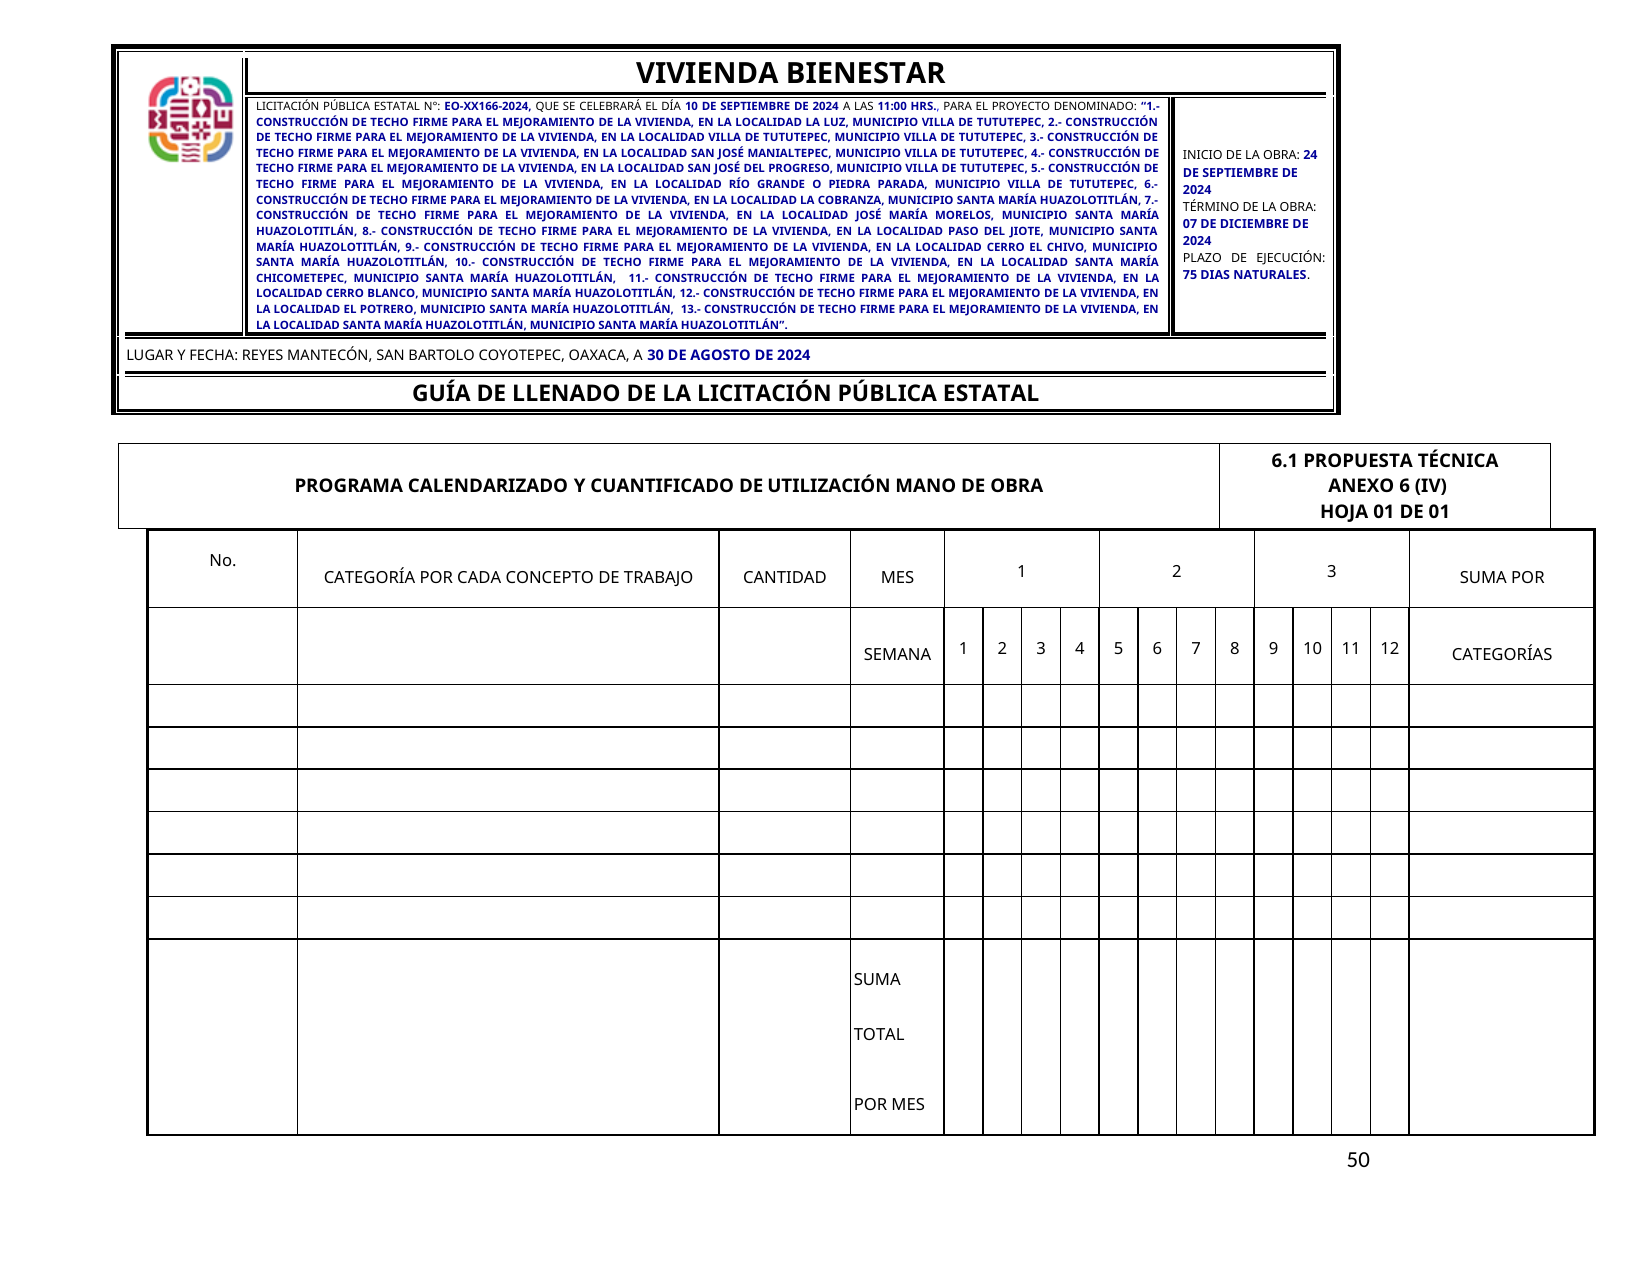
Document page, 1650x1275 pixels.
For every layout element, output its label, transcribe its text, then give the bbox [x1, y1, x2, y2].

table_cell [149, 1064, 297, 1134]
table_cell [1410, 855, 1593, 896]
table_cell [1332, 685, 1370, 726]
table_header 3 [1255, 531, 1409, 607]
table_cell 5 [1100, 608, 1137, 683]
table_cell [1371, 1064, 1408, 1134]
table_cell [1100, 855, 1137, 896]
table_cell [149, 940, 297, 1064]
table_cell 9 [1255, 608, 1292, 683]
table_cell [1371, 897, 1408, 938]
table_header 2 [1100, 531, 1254, 607]
table_cell [1100, 940, 1137, 1064]
table_cell [984, 855, 1021, 896]
table_cell [1100, 728, 1137, 768]
table_cell [1216, 812, 1253, 853]
table_cell [1177, 812, 1215, 853]
table_cell [720, 897, 850, 938]
table_cell [1371, 812, 1408, 853]
table_cell [851, 855, 943, 896]
table_cell [1216, 855, 1253, 896]
table_cell [298, 728, 718, 768]
table_cell [1100, 1064, 1137, 1134]
table_cell [149, 685, 297, 726]
table_cell [298, 1064, 718, 1134]
table_cell [298, 855, 718, 896]
table_cell [1100, 770, 1137, 811]
table_cell [1216, 770, 1253, 811]
table_cell [851, 812, 943, 853]
table_header MES [851, 531, 944, 607]
table_cell [1332, 855, 1370, 896]
table_cell [1139, 1064, 1176, 1134]
table_cell [1022, 855, 1060, 896]
table_cell [1100, 897, 1137, 938]
table_cell [1410, 812, 1593, 853]
table_cell [1022, 770, 1060, 811]
table_cell [945, 812, 982, 853]
table_cell [720, 770, 850, 811]
table_cell [1332, 1064, 1370, 1134]
table_cell [945, 685, 982, 726]
table_cell [1216, 728, 1253, 768]
table_cell [1332, 728, 1370, 768]
table_cell [851, 897, 943, 938]
table_cell [149, 812, 297, 853]
table_header No. [149, 531, 297, 607]
table_cell [1061, 812, 1098, 853]
table_cell [720, 940, 850, 1064]
table_cell [1177, 728, 1215, 768]
table_cell [1410, 770, 1593, 811]
table_cell [1410, 897, 1593, 938]
table_cell [1294, 812, 1331, 853]
table_cell [1061, 940, 1098, 1064]
table_cell 10 [1294, 608, 1331, 683]
table_header SUMA POR [1410, 531, 1593, 607]
table_cell [1139, 940, 1176, 1064]
table_cell [298, 770, 718, 811]
table_cell 11 [1332, 608, 1370, 683]
table_cell [720, 855, 850, 896]
table_cell CATEGORÍAS [1410, 608, 1593, 683]
table_cell [1216, 1064, 1253, 1134]
table_cell [1061, 1064, 1098, 1134]
table_cell [945, 770, 982, 811]
table_cell [1294, 770, 1331, 811]
table_cell [1139, 685, 1176, 726]
table_cell [984, 940, 1021, 1064]
table_cell [1410, 1064, 1593, 1134]
table_cell 12 [1371, 608, 1408, 683]
table_cell [945, 855, 982, 896]
table_cell [1216, 940, 1253, 1064]
table_cell [1022, 940, 1060, 1064]
table_cell SEMANA [851, 608, 943, 683]
table_cell [1371, 940, 1408, 1064]
table_cell [1061, 855, 1098, 896]
table_cell [851, 770, 943, 811]
table_cell [1022, 728, 1060, 768]
table_cell [1022, 1064, 1060, 1134]
table_cell [1061, 685, 1098, 726]
table_cell [1216, 685, 1253, 726]
table_header PROGRAMA CALENDARIZADO Y CUANTIFICADO DE UTILIZACIÓN MANO DE OBRA [119, 444, 1219, 528]
table_cell [984, 1064, 1021, 1134]
table_cell 1 [945, 608, 982, 683]
table_cell 3 [1022, 608, 1060, 683]
table_cell [1371, 728, 1408, 768]
table_cell [851, 685, 943, 726]
table_cell [984, 728, 1021, 768]
table_cell [1294, 728, 1331, 768]
table_cell [1022, 685, 1060, 726]
table_cell [1139, 855, 1176, 896]
table_cell [149, 770, 297, 811]
table_cell [1371, 855, 1408, 896]
table_cell [1255, 855, 1292, 896]
table_cell [298, 608, 718, 683]
table_cell [1410, 728, 1593, 768]
table_cell [1100, 812, 1137, 853]
table_cell [984, 770, 1021, 811]
table_cell 2 [984, 608, 1021, 683]
table_cell [720, 812, 850, 853]
table_cell [984, 812, 1021, 853]
table_cell [1022, 897, 1060, 938]
table_cell [945, 1064, 982, 1134]
picture [137, 68, 242, 168]
table_cell [1022, 812, 1060, 853]
table_cell [1139, 897, 1176, 938]
table_cell [1216, 897, 1253, 938]
table_cell [1294, 855, 1331, 896]
table_cell [1139, 770, 1176, 811]
table_cell [149, 855, 297, 896]
table_header 6.1 PROPUESTA TÉCNICA ANEXO 6 (IV) HOJA 01 DE 01 [1220, 444, 1550, 528]
table_cell 7 [1177, 608, 1215, 683]
table_cell [720, 685, 850, 726]
table_header 1 [945, 531, 1099, 607]
table_cell [1371, 770, 1408, 811]
table_cell [1255, 897, 1292, 938]
table_cell [1177, 1064, 1215, 1134]
table_cell [298, 940, 718, 1064]
table_cell [1177, 685, 1215, 726]
table_cell [945, 940, 982, 1064]
table_cell [1139, 812, 1176, 853]
table_cell [984, 685, 1021, 726]
table_cell 6 [1139, 608, 1176, 683]
table_cell [298, 897, 718, 938]
table_cell [851, 728, 943, 768]
table_cell [1332, 812, 1370, 853]
table_cell 4 [1061, 608, 1098, 683]
table_cell [945, 728, 982, 768]
table_cell [1177, 855, 1215, 896]
table_cell POR MES [851, 1064, 943, 1134]
table_cell [149, 897, 297, 938]
table_cell [1332, 940, 1370, 1064]
table_cell [149, 608, 297, 683]
table_cell [984, 897, 1021, 938]
table_header CATEGORÍA POR CADA CONCEPTO DE TRABAJO [298, 531, 718, 607]
table_cell [1061, 897, 1098, 938]
table_cell [1332, 770, 1370, 811]
table_cell [1332, 897, 1370, 938]
table_header CANTIDAD [720, 531, 850, 607]
table_cell [1255, 940, 1292, 1064]
table_cell [1294, 685, 1331, 726]
table_cell [298, 812, 718, 853]
table_cell [1255, 728, 1292, 768]
table_cell [1255, 770, 1292, 811]
table_cell [1100, 685, 1137, 726]
table_cell [1294, 940, 1331, 1064]
table_cell [1294, 897, 1331, 938]
table_cell [1061, 728, 1098, 768]
table_cell [1177, 770, 1215, 811]
table_cell [720, 728, 850, 768]
table_cell [945, 897, 982, 938]
table_cell 8 [1216, 608, 1253, 683]
table_cell [149, 728, 297, 768]
table_cell [298, 685, 718, 726]
table_cell [1255, 685, 1292, 726]
table_cell SUMA TOTAL [851, 940, 943, 1064]
table_cell [1410, 940, 1593, 1064]
table_cell [1410, 685, 1593, 726]
table_cell [720, 1064, 850, 1134]
table_cell [1177, 897, 1215, 938]
table_cell [1177, 940, 1215, 1064]
table_cell [1061, 770, 1098, 811]
table_cell [1139, 728, 1176, 768]
table_cell [1294, 1064, 1331, 1134]
table_cell [1255, 812, 1292, 853]
table_cell [1255, 1064, 1292, 1134]
table_cell [720, 608, 850, 683]
table_cell [1371, 685, 1408, 726]
